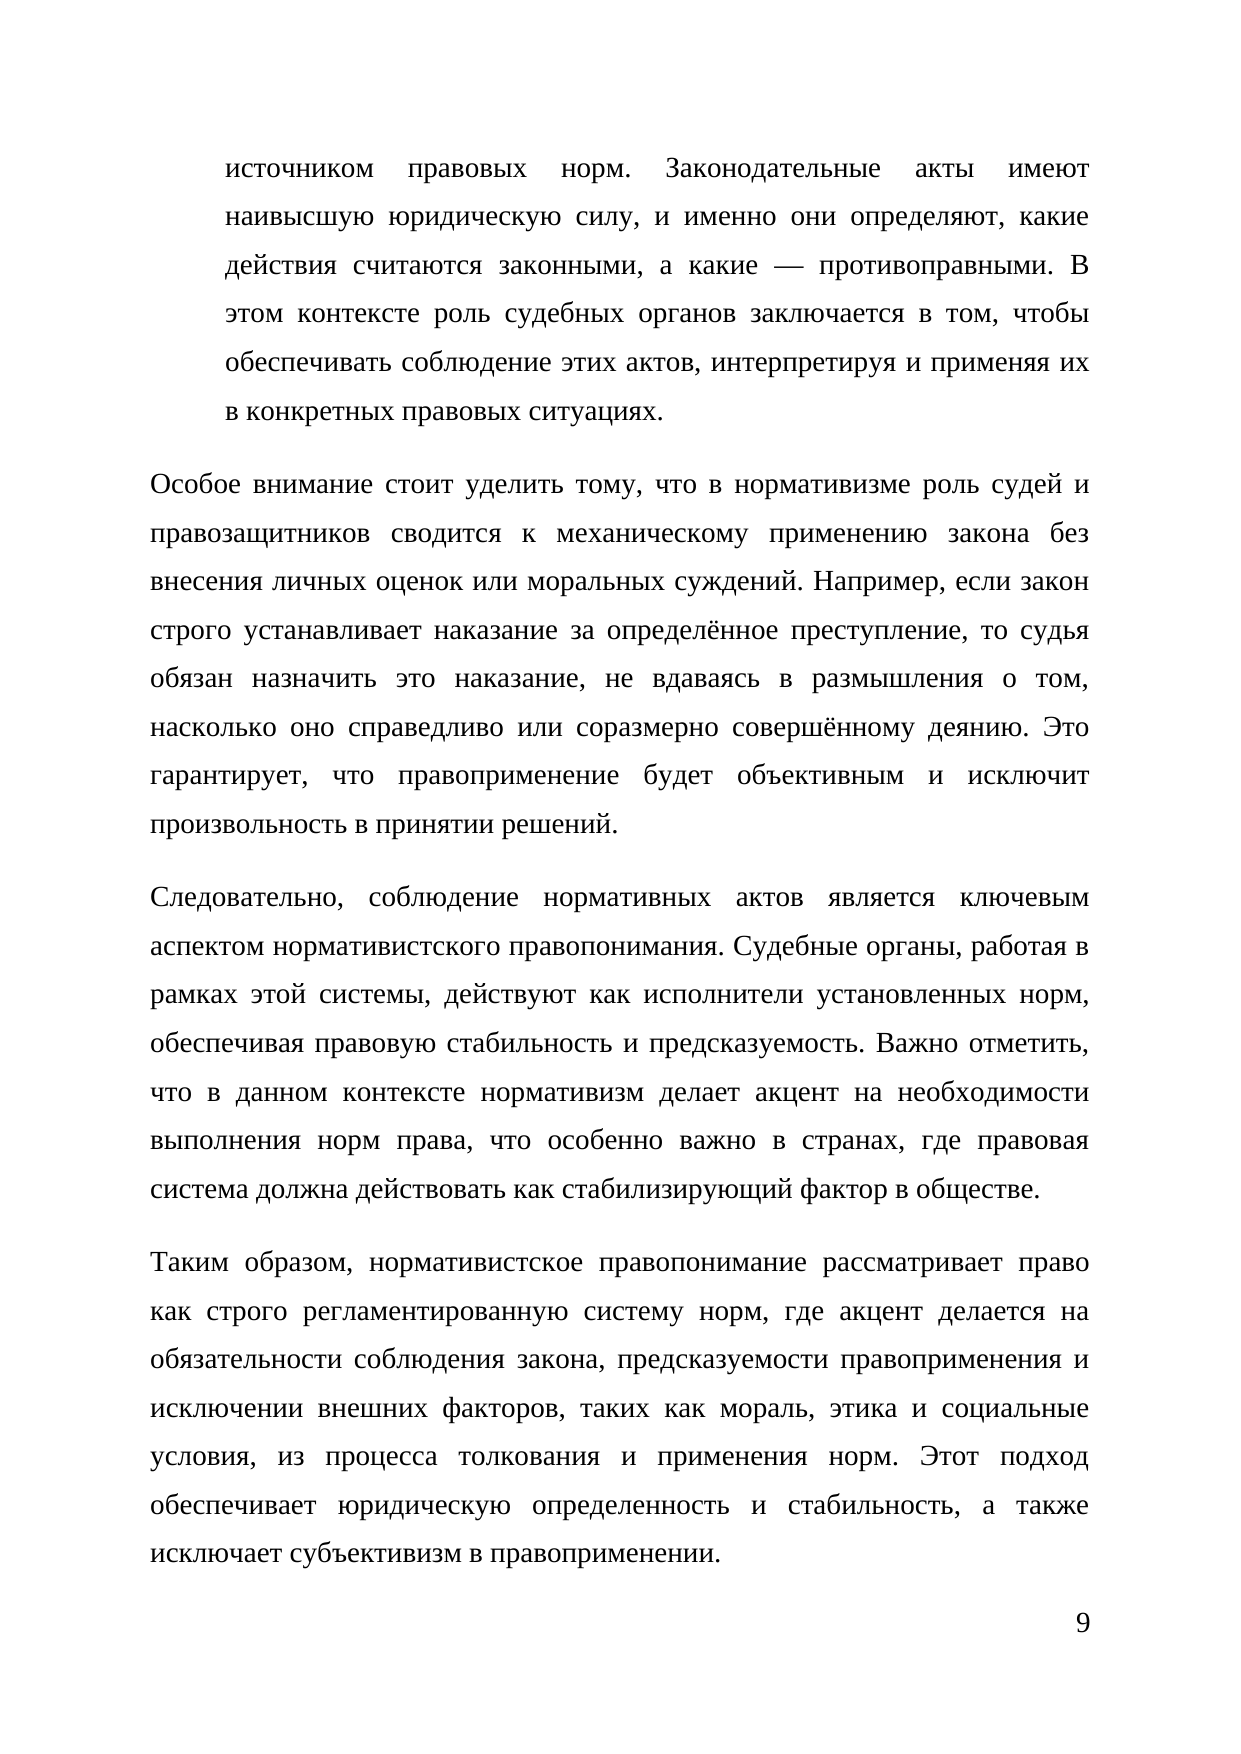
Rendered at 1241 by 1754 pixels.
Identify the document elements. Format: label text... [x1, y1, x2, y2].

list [187, 150, 1090, 426]
text Таким образом, нормативистское правопонимание рассматривает право как строго регламентированную систему норм, где акцент делается на обязательности соблюдения закона, предсказуемости правоприменения и исключении внешних факторов, таких как мораль, этика и социальные условия, из процесса толкования и применения норм. Этот подход обеспечивает юридическую определенность и стабильность, а также исключает субъективизм в правоприменении. [150, 1244, 1090, 1569]
text Следовательно, соблюдение нормативных актов является ключевым аспектом нормативистского правопонимания. Судебные органы, работая в рамках этой системы, действуют как исполнители установленных норм, обеспечивая правовую стабильность и предсказуемость. Важно отметить, что в данном контексте нормативизм делает акцент на необходимости выполнения норм права, что особенно важно в странах, где правовая система должна действовать как стабилизирующий фактор в обществе. [150, 879, 1090, 1204]
text Особое внимание стоит уделить тому, что в нормативизме роль судей и правозащитников сводится к механическому применению закона без внесения личных оценок или моральных суждений. Например, если закон строго устанавливает наказание за определённое преступление, то судья обязан назначить это наказание, не вдаваясь в размышления о том, насколько оно справедливо или соразмерно совершённому деянию. Это гарантирует, что правоприменение будет объективным и исключит произвольность в принятии решений. [150, 466, 1090, 839]
